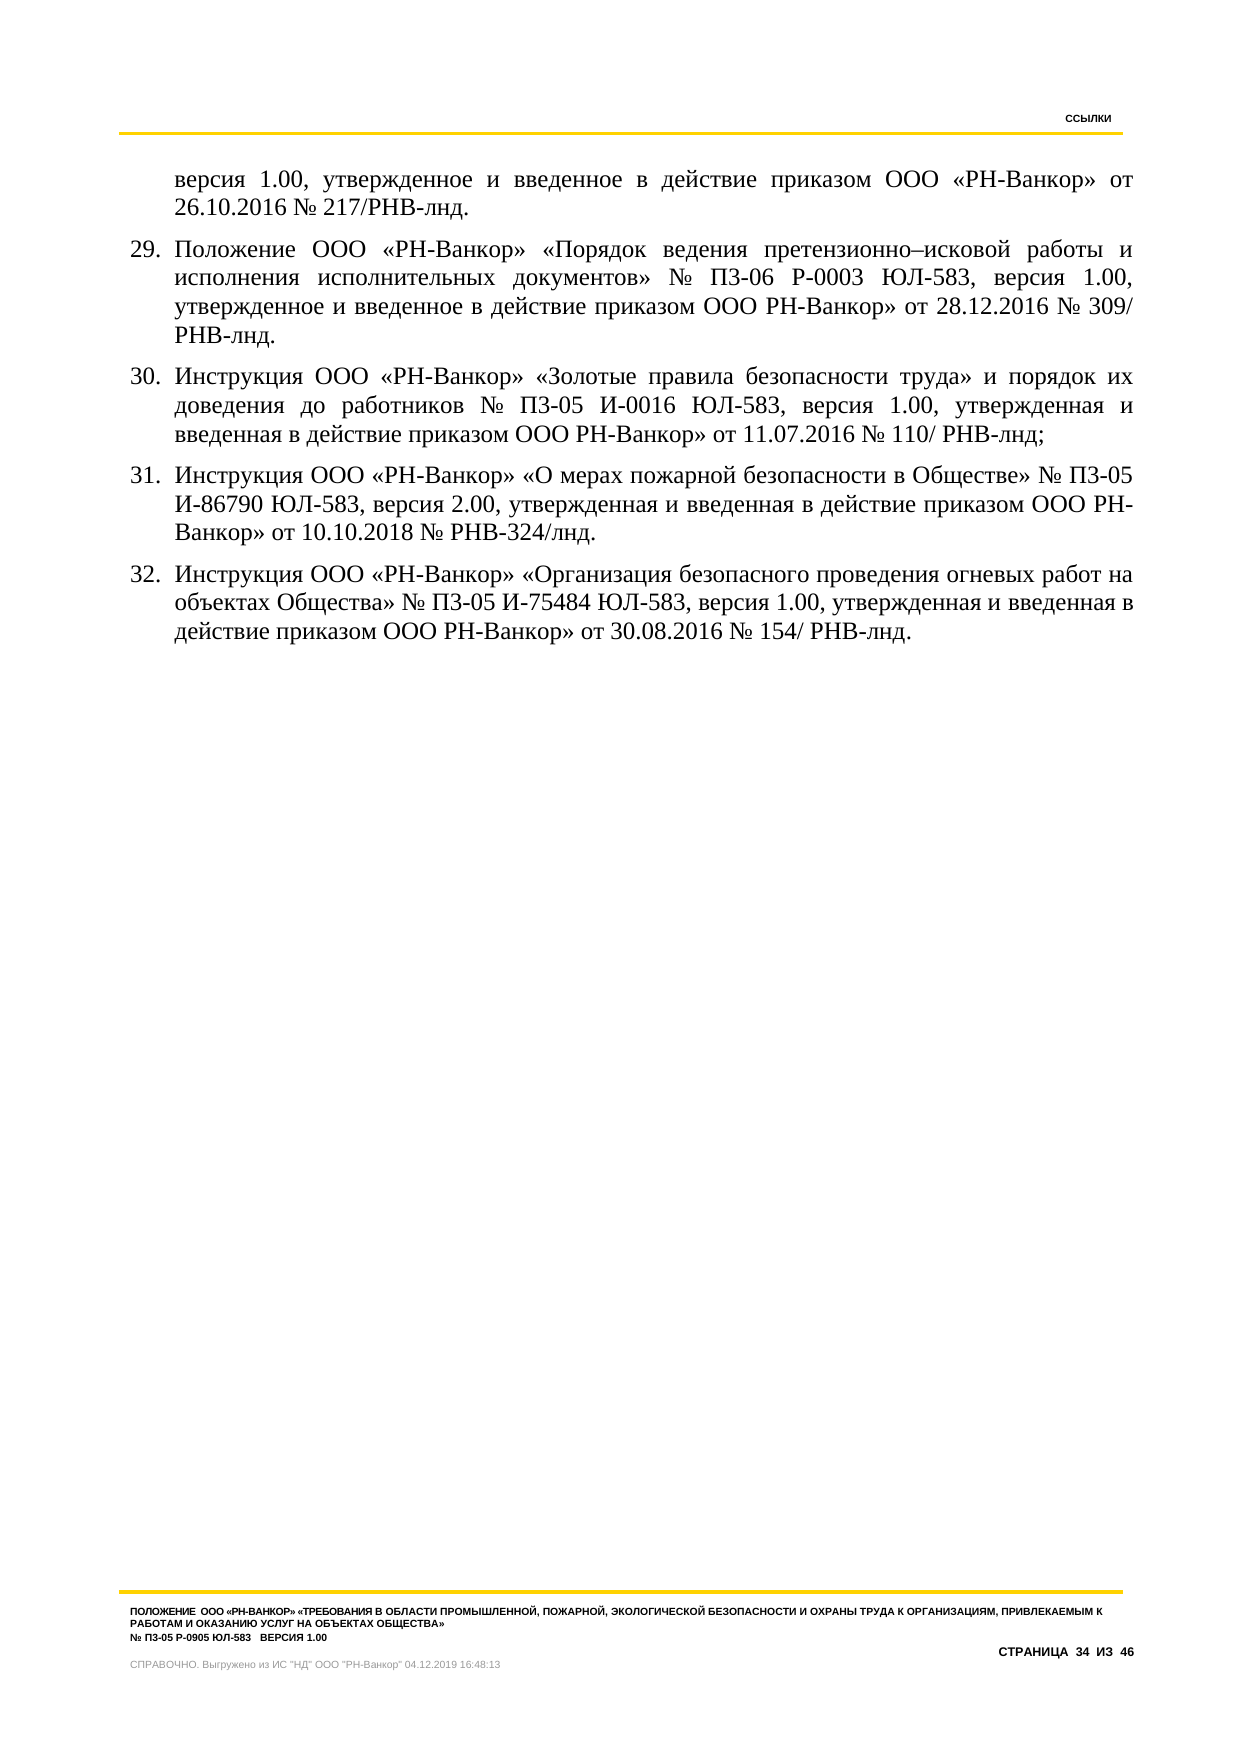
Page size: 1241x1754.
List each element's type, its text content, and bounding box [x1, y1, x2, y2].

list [130, 164, 1134, 221]
list Инструкция ООО «РН-Ванкор» «Золотые правила безопасности труда» и порядок их доведения до работников № П3-05 И-0016 ЮЛ-583, версия 1.00, утвержденная и введенная в действие приказом ООО РН-Ванкор» от 11.07.2016 № 110/ РНВ-лнд; [130, 361, 1134, 447]
list Инструкция ООО «РН-Ванкор» «О мерах пожарной безопасности в Обществе» № П3-05 И-86790 ЮЛ-583, версия 2.00, утвержденная и введенная в действие приказом ООО РН-Ванкор» от 10.10.2018 № РНВ-324/лнд. [130, 460, 1134, 546]
list Положение ООО «РН-Ванкор» «Порядок ведения претензионно–исковой работы и исполнения исполнительных документов» № П3-06 Р-0003 ЮЛ-583, версия 1.00, утвержденное и введенное в действие приказом ООО РН-Ванкор» от 28.12.2016 № 309/ РНВ-лнд. [130, 234, 1134, 349]
list Инструкция ООО «РН-Ванкор» «Организация безопасного проведения огневых работ на объектах Общества» № П3-05 И-75484 ЮЛ-583, версия 1.00, утвержденная и введенная в действие приказом ООО РН-Ванкор» от 30.08.2016 № 154/ РНВ-лнд. [130, 559, 1134, 645]
